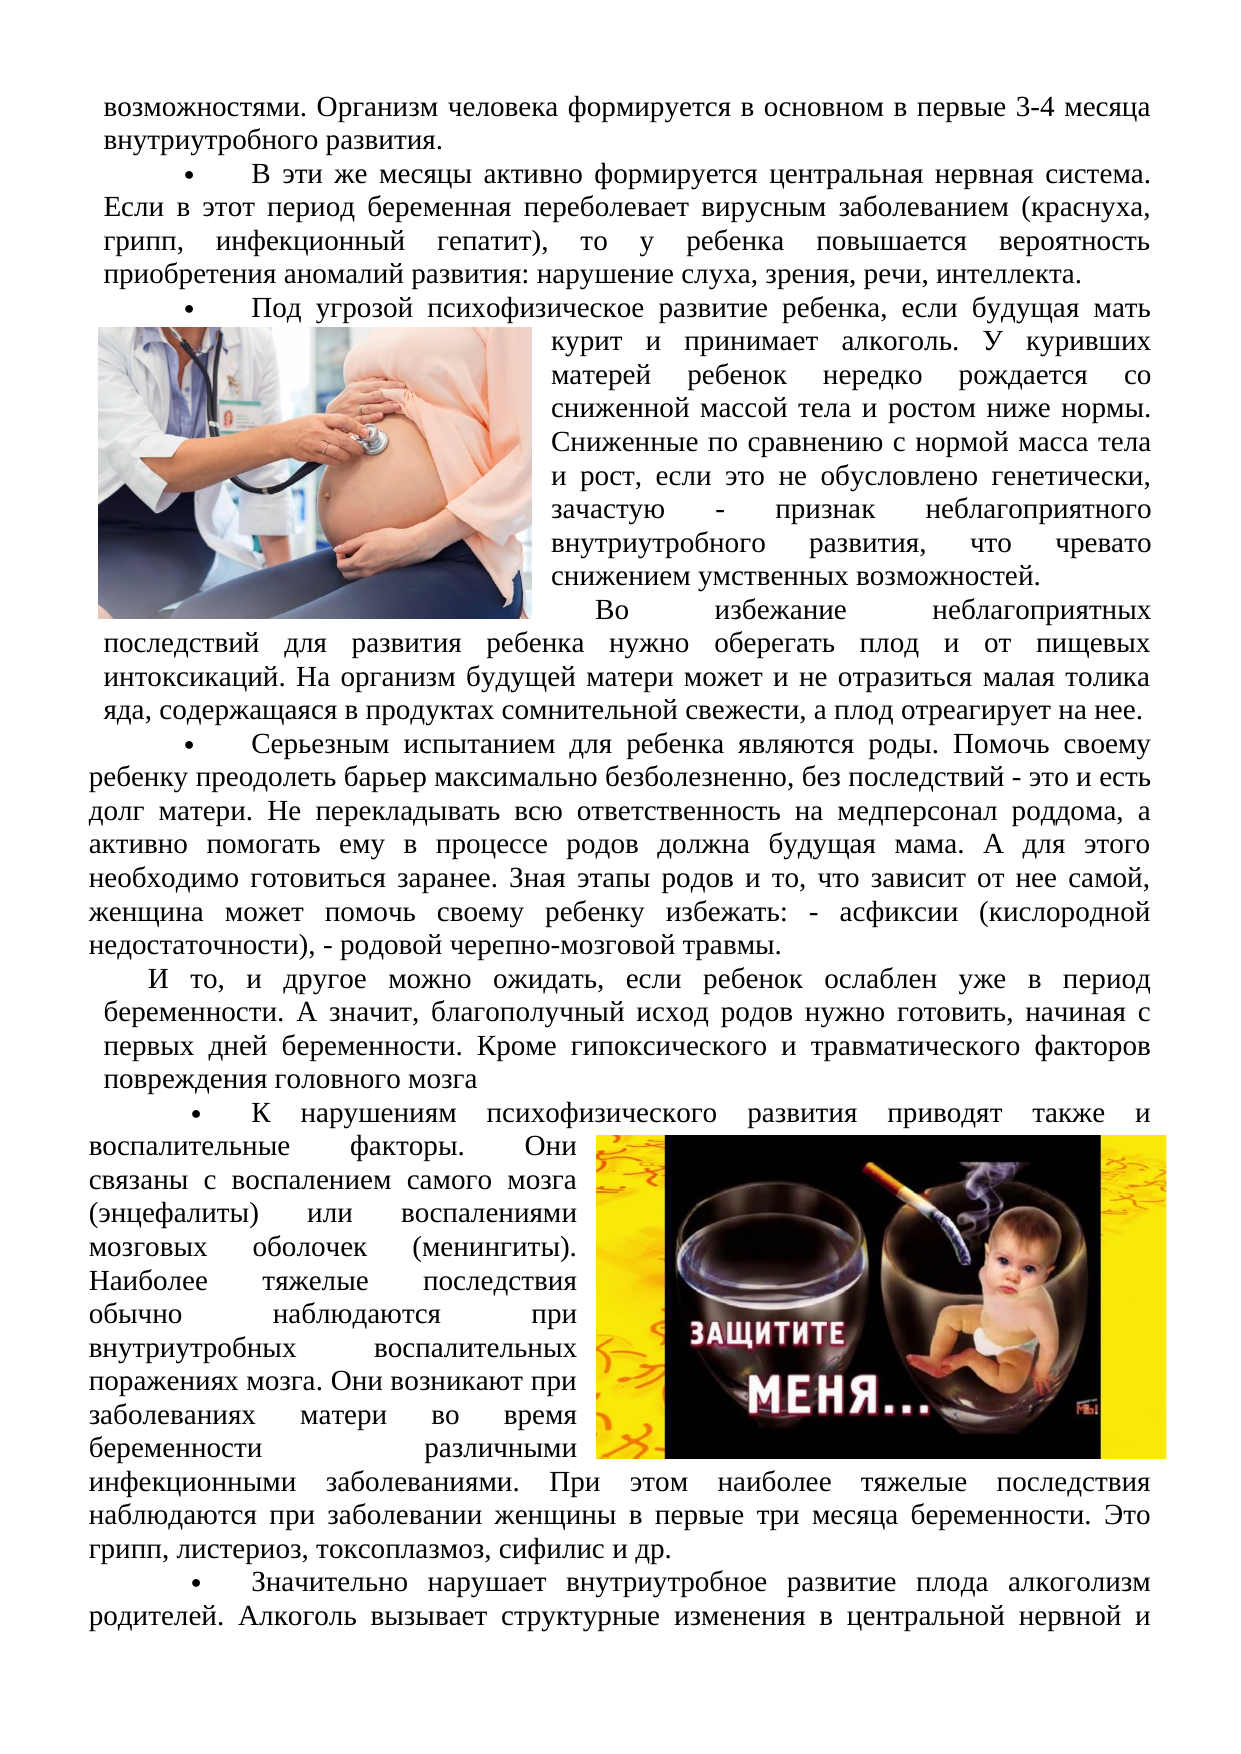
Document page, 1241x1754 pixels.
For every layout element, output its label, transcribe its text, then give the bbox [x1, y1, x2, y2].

text Во избежание неблагоприятных последствий для развития ребенка нужно оберегать плод и от пищевых интоксикаций. На организм будущей матери может и не отразиться малая толика яда, содержащаяся в продуктах сомнительной свежести, а плод отреагирует на нее. [103, 592, 1152, 726]
list В эти же месяцы активно формируется центральная нервная система. Если в этот период беременная переболевает вирусным заболеванием (краснуха, грипп, инфекционный гепатит), то у ребенка повышается вероятность приобретения аномалий развития: нарушение слуха, зрения, речи, интеллекта. [103, 156, 1152, 290]
picture [97, 327, 532, 619]
text И то, и другое можно ожидать, если ребенок ослаблен уже в период беременности. А значит, благополучный исход родов нужно готовить, начиная с первых дней беременности. Кроме гипоксического и травматического факторов повреждения головного мозга [103, 961, 1152, 1095]
picture [594, 1135, 1167, 1457]
list Серьезным испытанием для ребенка являются роды. Помочь своему ребенку преодолеть барьер максимально безболезненно, без последствий - это и есть долг матери. Не перекладывать всю ответственность на медперсонал роддома, а активно помогать ему в процессе родов должна будущая мама. А для этого необходимо готовиться заранее. Зная этапы родов и то, что зависит от нее самой, женщина может помочь своему ребенку избежать: - асфиксии (кислородной недостаточности), - родовой черепно-мозговой травмы. [88, 726, 1152, 961]
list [103, 89, 1152, 156]
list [88, 1564, 1152, 1632]
